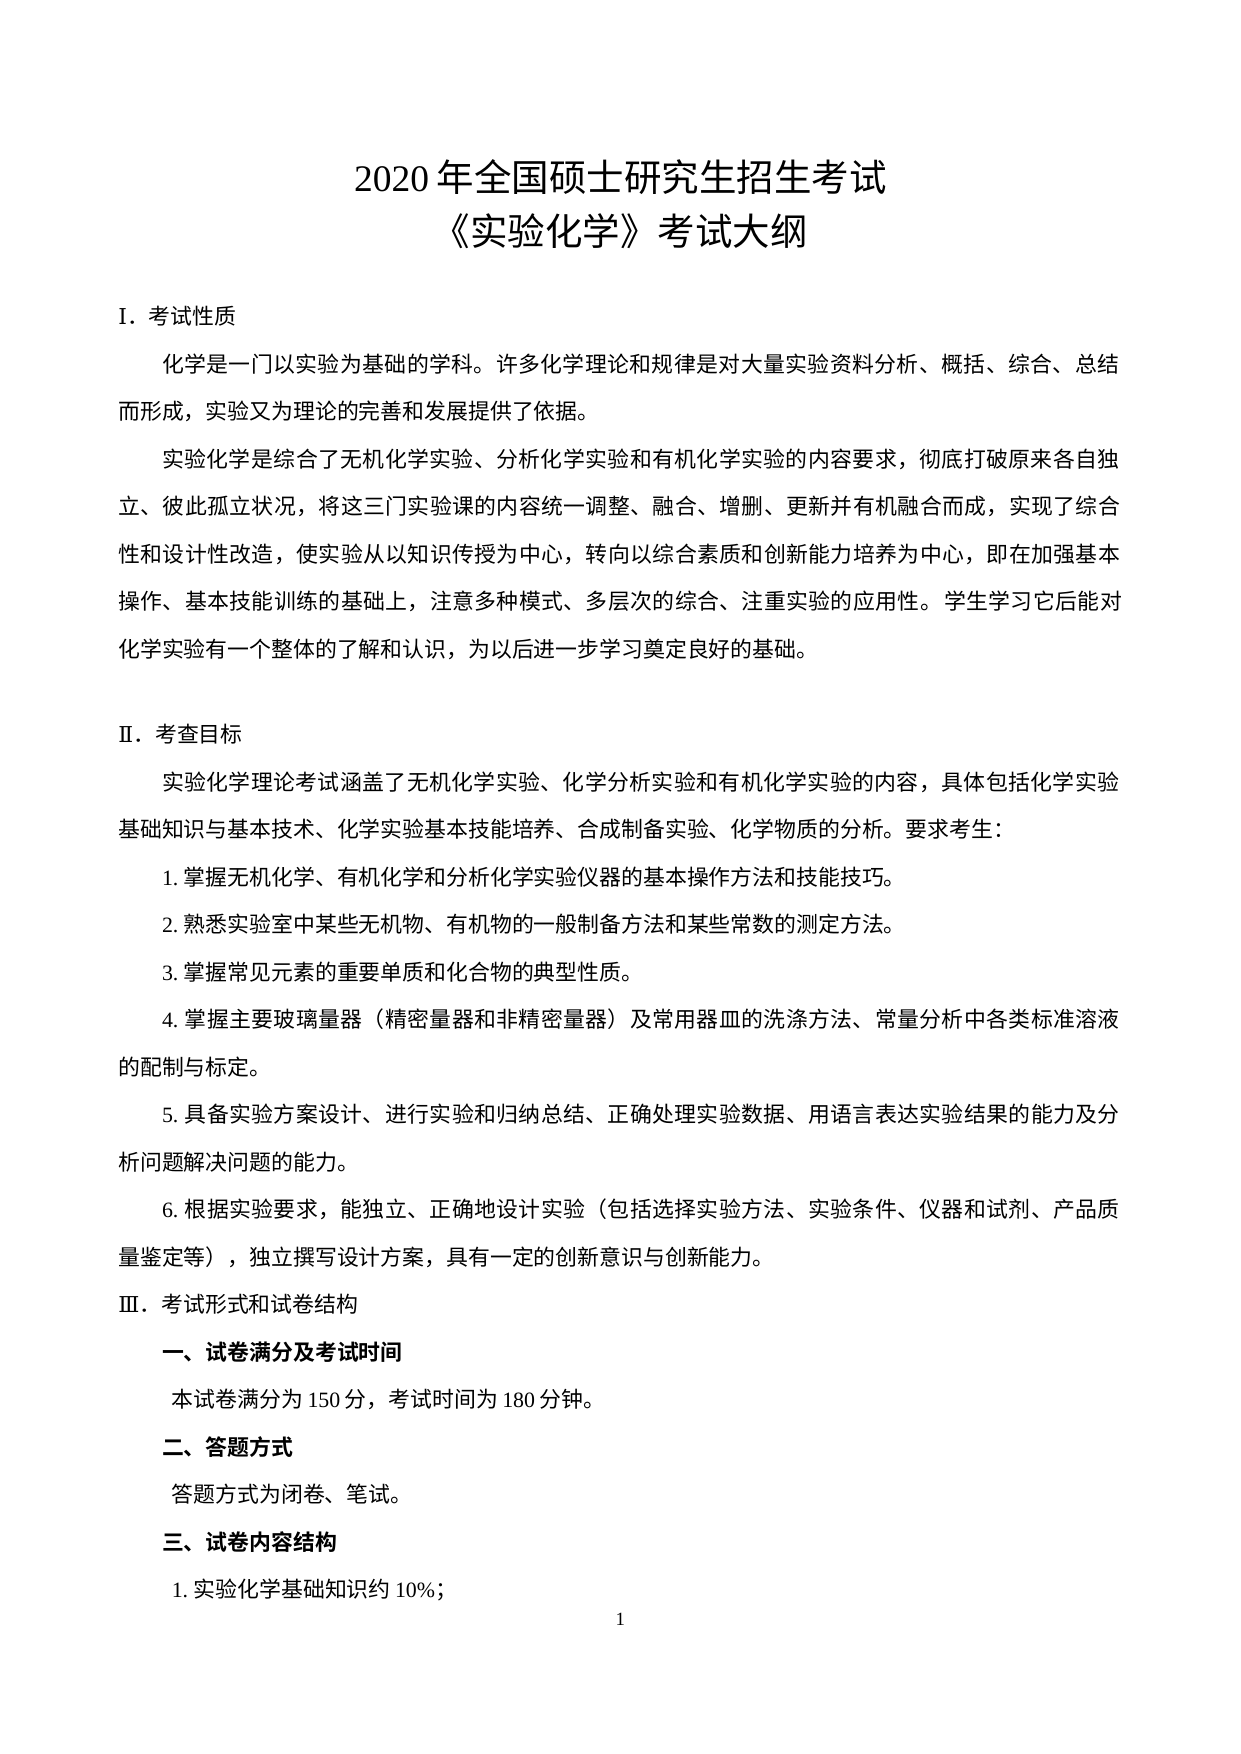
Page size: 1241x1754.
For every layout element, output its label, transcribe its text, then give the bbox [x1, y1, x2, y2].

text 3. 掌握常见元素的重要单质和化合物的典型性质。 [118, 955, 1122, 986]
text 1. 实验化学基础知识约10%； [118, 1572, 1122, 1604]
text 二、答题方式 [118, 1430, 1122, 1461]
text 化学是一门以实验为基础的学科。许多化学理论和规律是对大量实验资料分析、概括、综合、总结而形成，实验又为理论的完善和发展提供了依据。 [118, 347, 1122, 426]
text 实验化学理论考试涵盖了无机化学实验、化学分析实验和有机化学实验的内容，具体包括化学实验基础知识与基本技术、化学实验基本技能培养、合成制备实验、化学物质的分析。要求考生： [118, 765, 1122, 844]
text 实验化学是综合了无机化学实验、分析化学实验和有机化学实验的内容要求，彻底打破原来各自独立、彼此孤立状况，将这三门实验课的内容统一调整、融合、增删、更新并有机融合而成，实现了综合性和设计性改造，使实验从以知识传授为中心，转向以综合素质和创新能力培养为中心，即在加强基本操作、基本技能训练的基础上，注意多种模式、多层次的综合、注重实验的应用性。学生学习它后能对化学实验有一个整体的了解和认识，为以后进一步学习奠定良好的基础。 [118, 442, 1122, 663]
text Ⅲ．考试形式和试卷结构 [118, 1287, 1122, 1319]
text 一、试卷满分及考试时间 [118, 1335, 1122, 1366]
text 答题方式为闭卷、笔试。 [118, 1477, 1122, 1509]
text 本试卷满分为150分，考试时间为180分钟。 [118, 1382, 1122, 1414]
text 6. 根据实验要求，能独立、正确地设计实验（包括选择实验方法、实验条件、仪器和试剂、产品质量鉴定等），独立撰写设计方案，具有一定的创新意识与创新能力。 [118, 1192, 1122, 1271]
text 5. 具备实验方案设计、进行实验和归纳总结、正确处理实验数据、用语言表达实验结果的能力及分析问题解决问题的能力。 [118, 1097, 1122, 1176]
text 4. 掌握主要玻璃量器（精密量器和非精密量器）及常用器皿的洗涤方法、常量分析中各类标准溶液的配制与标定。 [118, 1002, 1122, 1081]
text 2020年全国硕士研究生招生考试 [118, 148, 1122, 202]
text Ⅱ．考查目标 [118, 717, 1122, 749]
text 《实验化学》考试大纲 [118, 202, 1122, 256]
text Ⅰ．考试性质 [118, 299, 1122, 331]
text 1. 掌握无机化学、有机化学和分析化学实验仪器的基本操作方法和技能技巧。 [118, 860, 1122, 891]
text 2. 熟悉实验室中某些无机物、有机物的一般制备方法和某些常数的测定方法。 [118, 907, 1122, 939]
text 三、试卷内容结构 [118, 1525, 1122, 1556]
